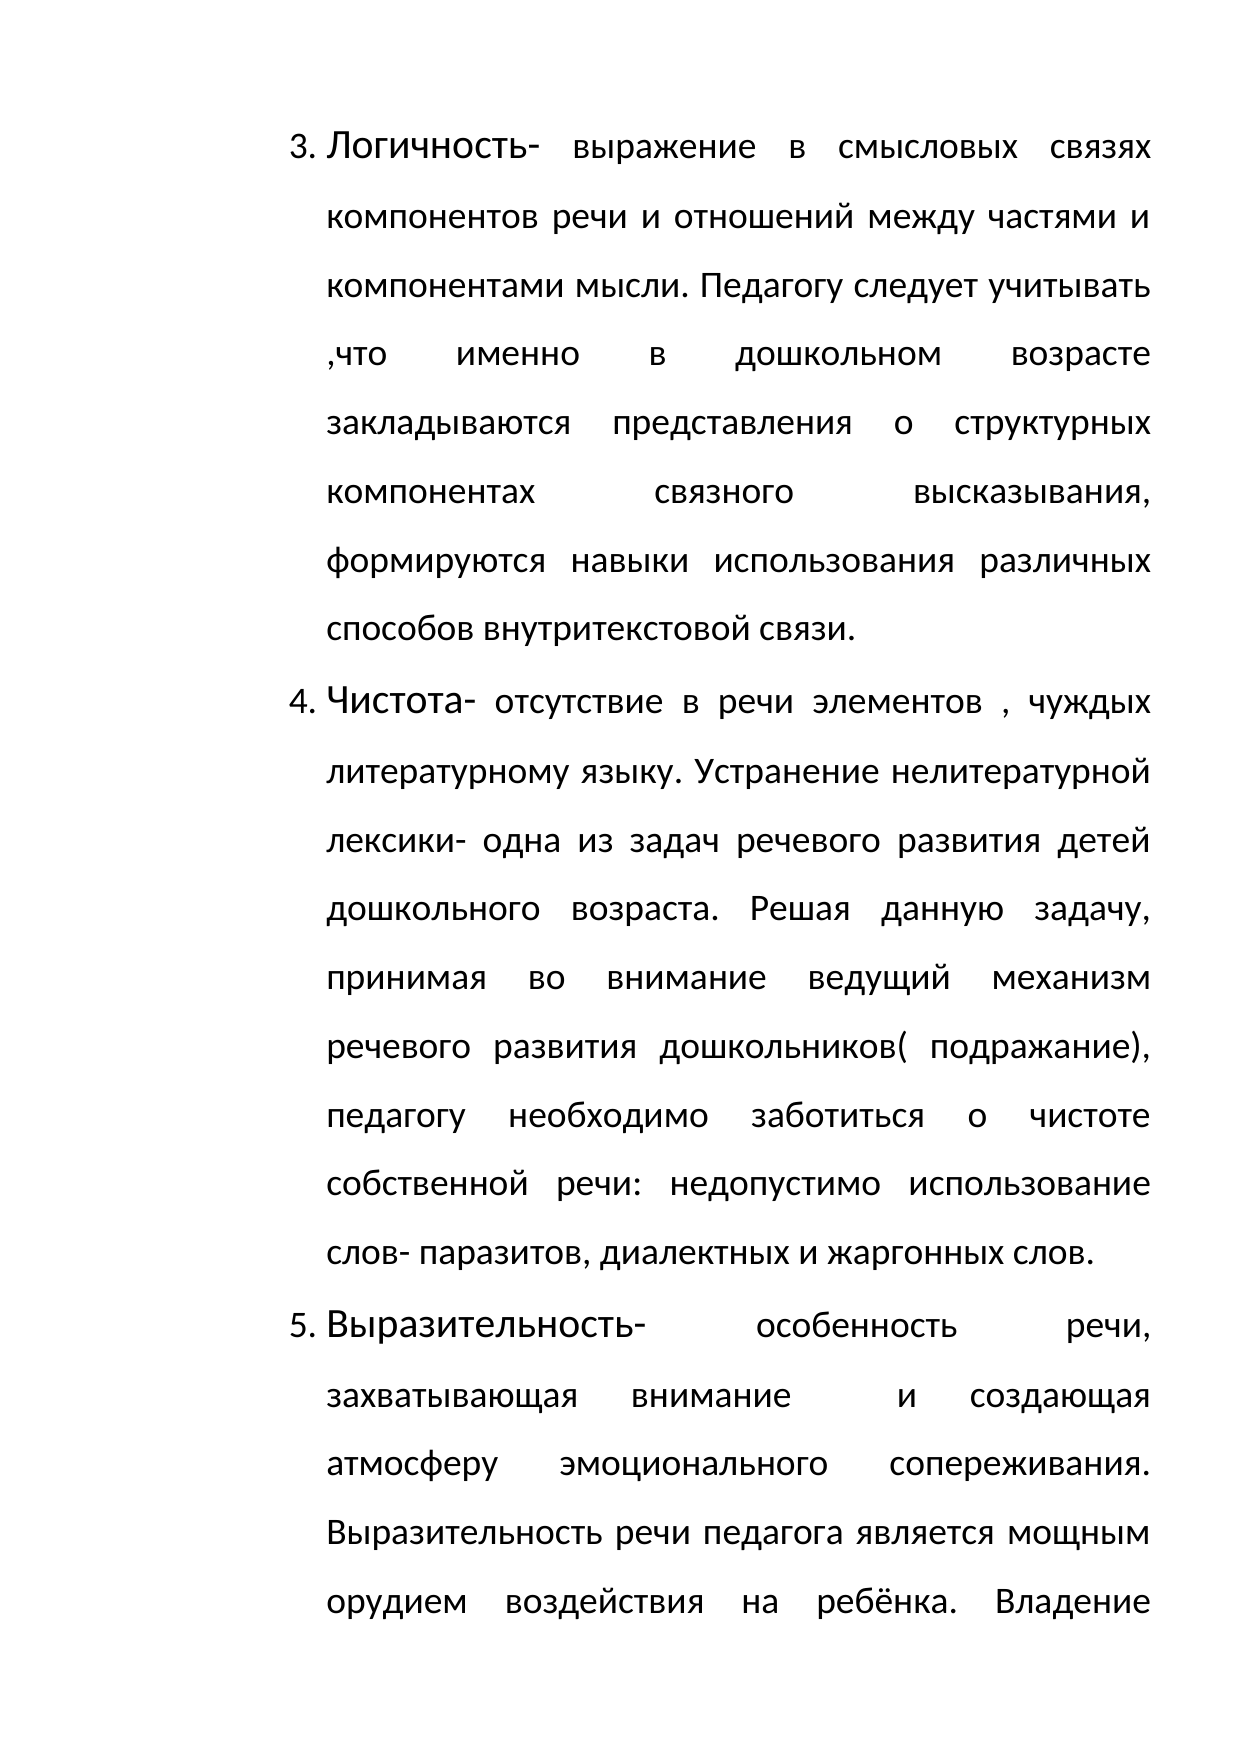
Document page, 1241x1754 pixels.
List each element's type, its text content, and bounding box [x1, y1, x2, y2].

list Логичность- выражение в смысловых связях компонентов речи и отношений между частями и компонентами мысли. Педагогу следует учитывать ,что именно в дошкольном возрасте закладываются представления о структурных компонентах связного высказывания, формируются навыки использования различных способов внутритекстовой связи. [288, 118, 1152, 650]
list Чистота- отсутствие в речи элементов , чуждых литературному языку. Устранение нелитературной лексики- одна из задач речевого развития детей дошкольного возраста. Решая данную задачу, принимая во внимание ведущий механизм речевого развития дошкольников( подражание), педагогу необходимо заботиться о чистоте собственной речи: недопустимо использование слов- паразитов, диалектных и жаргонных слов. [288, 673, 1152, 1274]
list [288, 1297, 1152, 1623]
